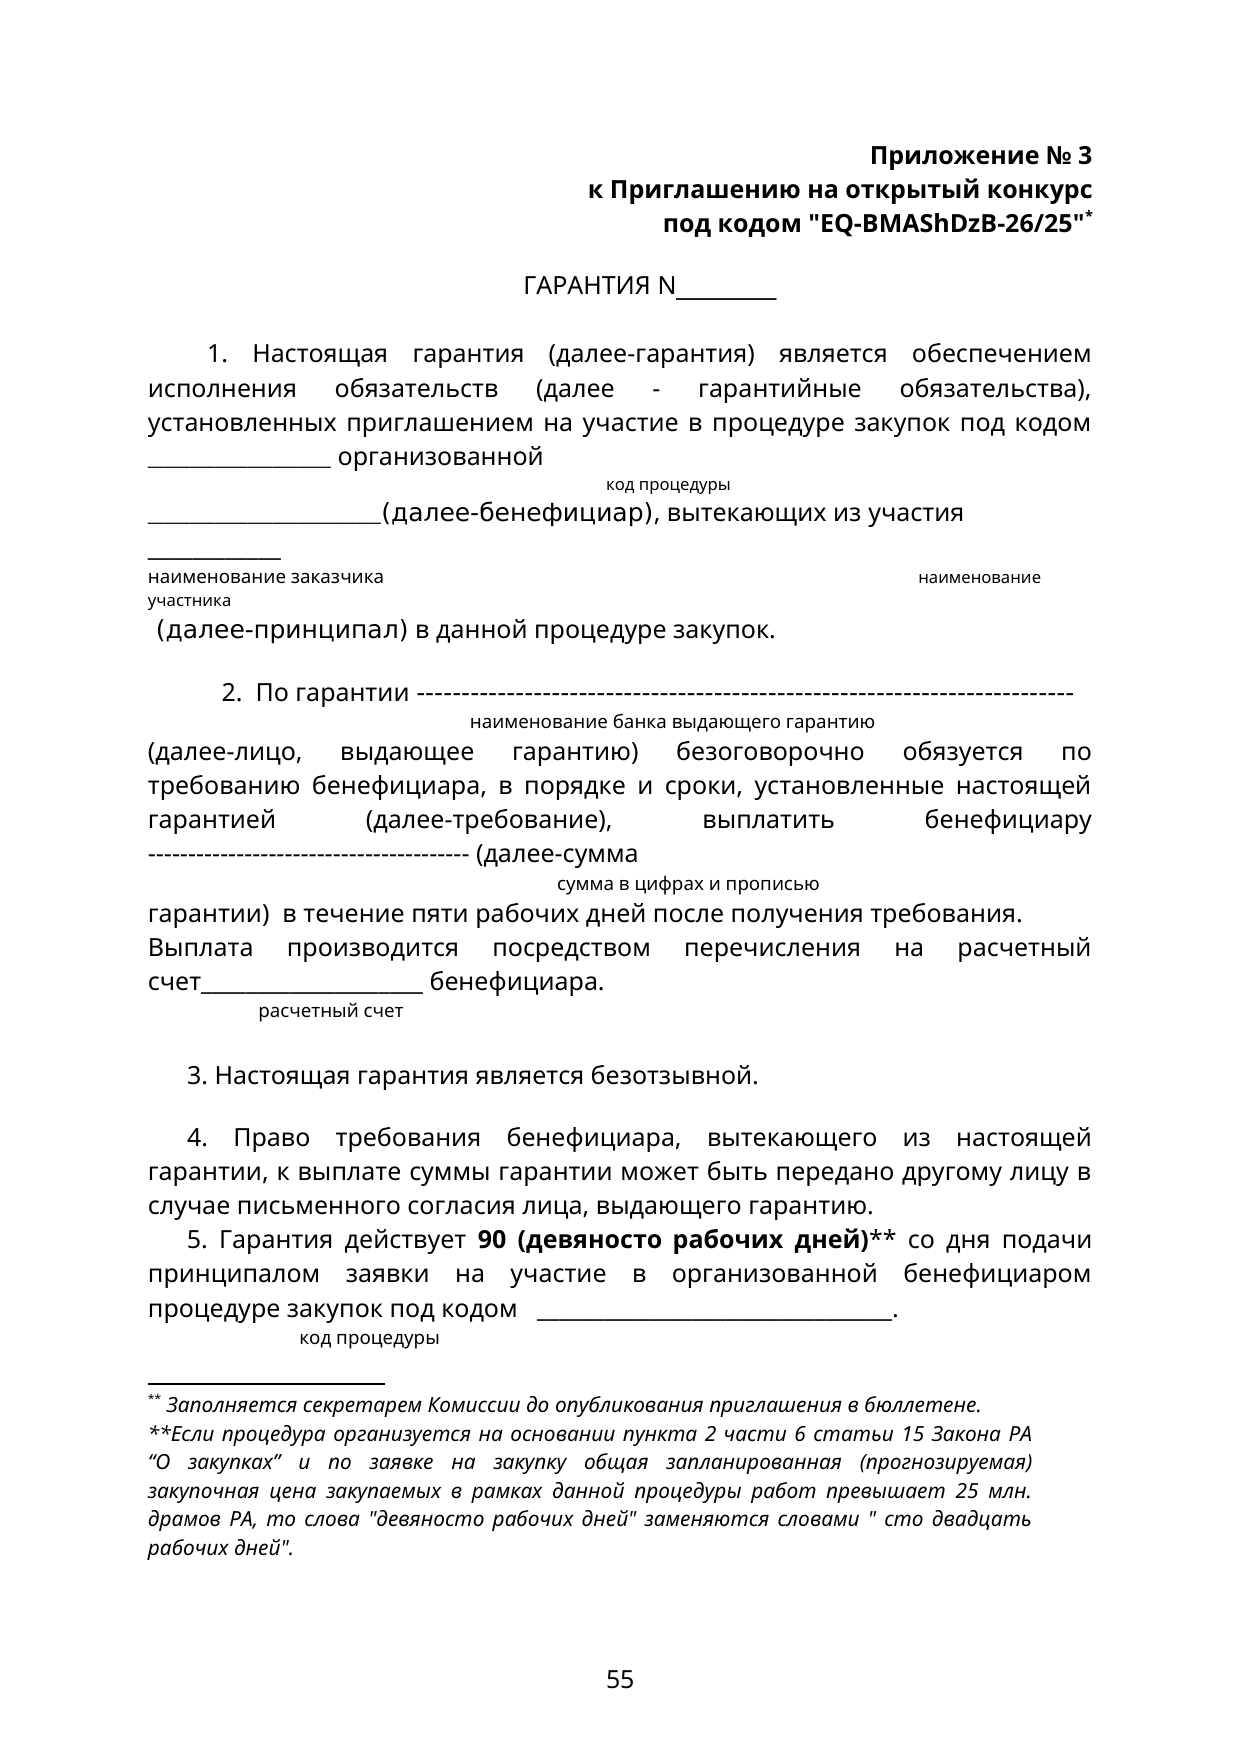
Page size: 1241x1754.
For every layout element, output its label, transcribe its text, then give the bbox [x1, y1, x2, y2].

text код процедуры [148, 472, 1092, 495]
text сумма в цифрах и прописью [148, 870, 1092, 896]
text 4. Право требования бенефициара, вытекающего из настоящей гарантии, к выплате суммы гарантии может быть передано другому лицу в случае письменного согласия лица, выдающего гарантию. [148, 1120, 1092, 1222]
text (далее-лицо, выдающее гарантию) безоговорочно обязуется по требованию бенефициара, в порядке и сроки, установленные настоящей гарантией (далее-требование), выплатить бенефициару ---------------------------------------- (далее-сумма [148, 734, 1092, 870]
text наименование банка выдающего гарантию [148, 708, 1092, 734]
text 2. По гарантии ------------------------------------------------------------------------- [148, 674, 1092, 708]
text 1. Настоящая гарантия (далее-гарантия) является обеспечением исполнения обязательств (далее - гарантийные обязательства), установленных приглашением на участие в процедуре закупок под кодом ______________________ организованной [148, 336, 1092, 472]
text ГАРАНТИЯ N________ [148, 268, 1092, 302]
text 5. Гарантия действует 90 (девяносто рабочих дней)** со дня подачи принципалом заявки на участие в организованной бенефициаром процедуре закупок под кодом ________________________________. [148, 1222, 1092, 1324]
text гарантии) в течение пяти рабочих дней после получения требования. [148, 896, 1092, 930]
text 3. Настоящая гарантия является безотзывной. [148, 1057, 1092, 1091]
text к Приглашению на открытый конкурс под кодом "EQ-BMAShDzB-26/25"* [148, 171, 1092, 239]
text ____________________________(далее-бенефициар), вытекающих из участия ____________ [148, 495, 1092, 563]
text код процедуры [148, 1324, 1092, 1350]
text наименование заказчика наименование участника [148, 563, 1092, 611]
text Приложение № 3 [148, 137, 1092, 171]
text расчетный счет [148, 998, 1092, 1023]
text Выплата производится посредством перечисления на расчетный счет____________________ бенефициара. [148, 930, 1092, 998]
text (далее-принципал) в данной процедуре закупок. [148, 611, 1092, 646]
